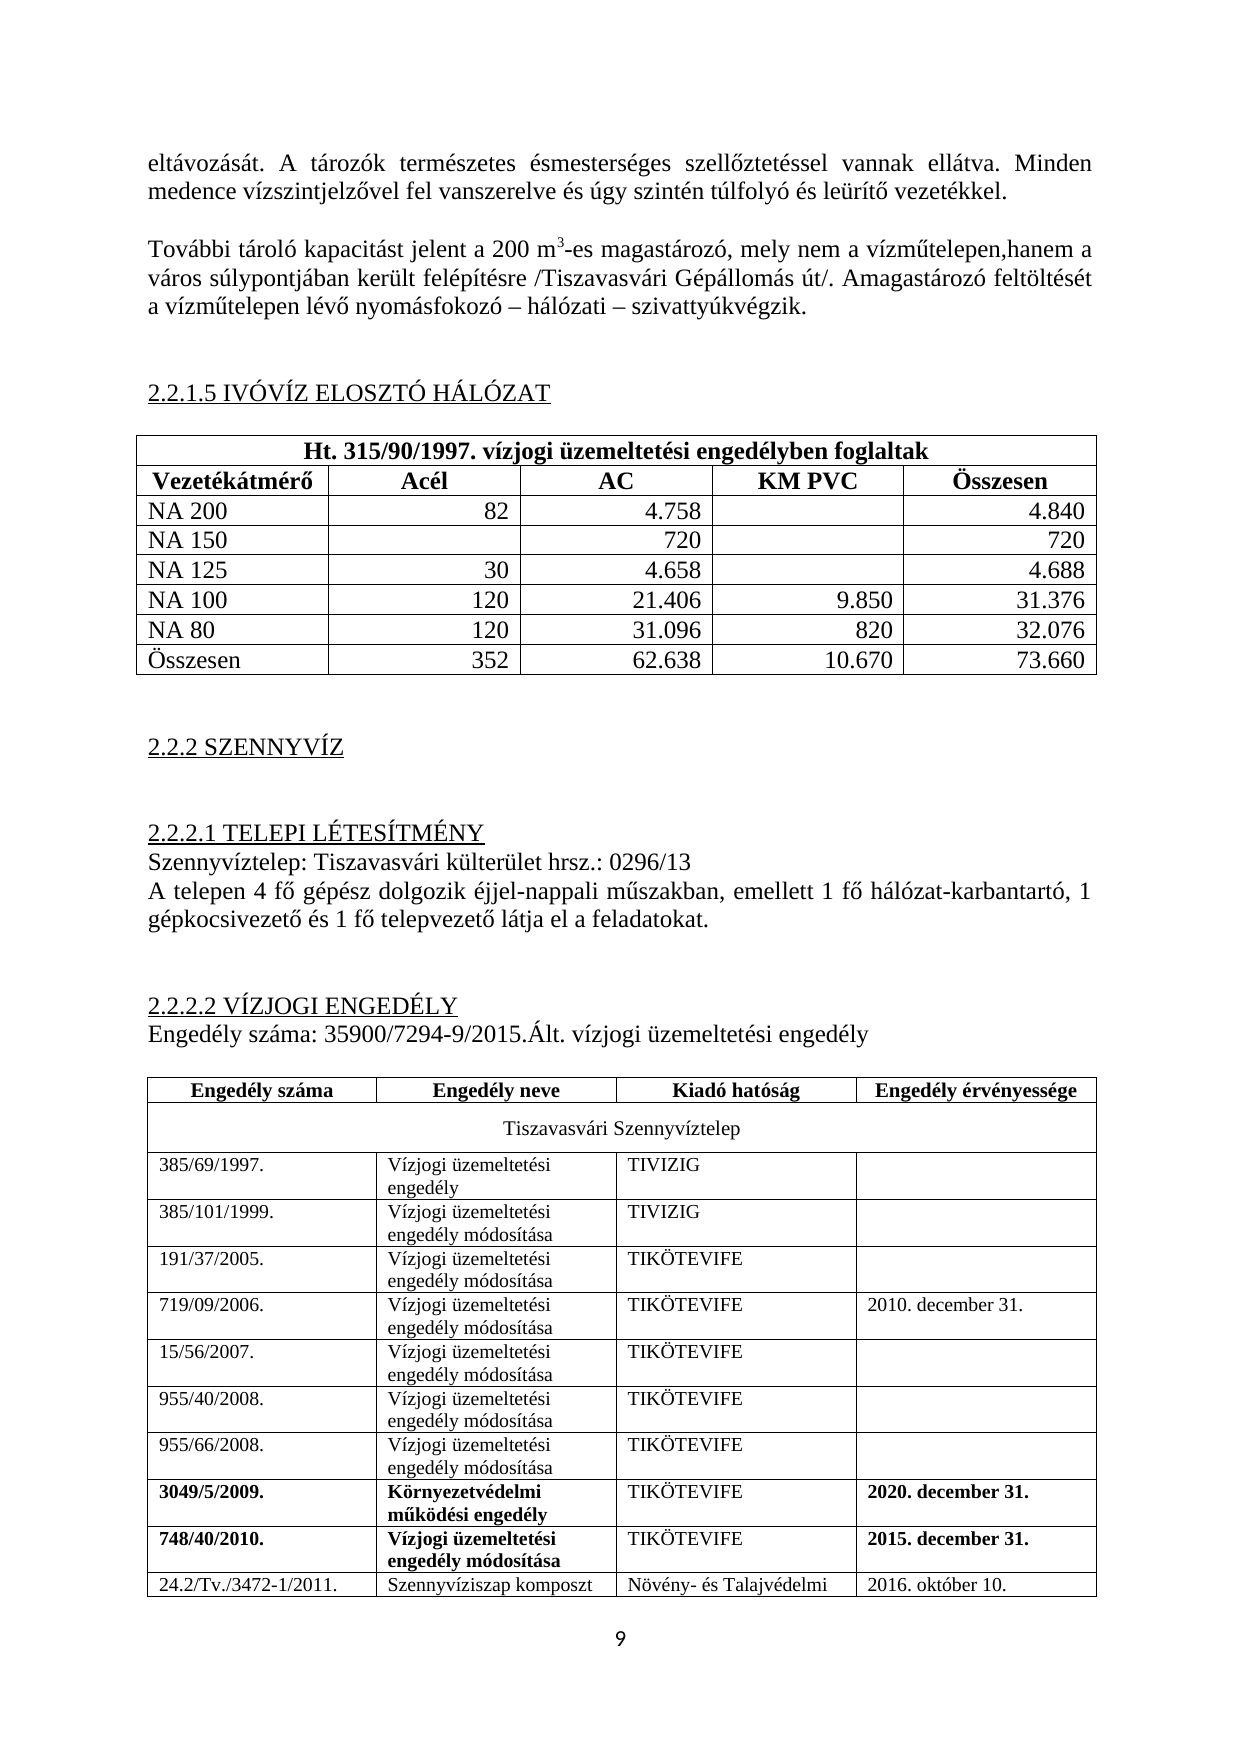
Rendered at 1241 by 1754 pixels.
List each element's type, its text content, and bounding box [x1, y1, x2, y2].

table_cell Összesen [904, 466, 1096, 495]
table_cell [377, 1573, 616, 1596]
table_cell 720 [904, 526, 1096, 554]
table_cell 9.850 [713, 585, 903, 614]
table_cell 820 [713, 615, 903, 644]
table_cell 21.406 [521, 585, 712, 614]
table_cell Vízjogi üzemeltetési engedély módosítása [377, 1293, 616, 1339]
table_cell NA 125 [137, 555, 328, 584]
table_cell [857, 1200, 1096, 1246]
text 2.2.2 SZENNYVÍZ [148, 732, 1093, 761]
table_cell Tiszavasvári Szennyvíztelep [148, 1103, 1096, 1152]
table_cell Vízjogi üzemeltetési engedély módosítása [377, 1247, 616, 1292]
text További tároló kapacitást jelent a 200 m3-es magastározó, mely nem a vízműtelepen,hanem a város súlypontjában került felépítésre /Tiszavasvári Gépállomás út/. Amagastározó feltöltését a vízműtelepen lévő nyomásfokozó – hálózati – szivattyúkvégzik. [148, 234, 1093, 320]
table_header Ht. 315/90/1997. vízjogi üzemeltetési engedélyben foglaltak [137, 436, 1096, 465]
table_cell 4.658 [521, 555, 712, 584]
table_cell 4.758 [521, 496, 712, 524]
table_cell 719/09/2006. [148, 1293, 376, 1339]
table_cell TIKÖTEVIFE [617, 1293, 856, 1339]
table_cell [857, 1247, 1096, 1292]
table_cell 31.376 [904, 585, 1096, 614]
text Engedély száma: 35900/7294-9/2015.Ált. vízjogi üzemeltetési engedély [148, 1019, 1093, 1048]
text Szennyvíztelep: Tiszavasvári külterület hrsz.: 0296/13 [148, 847, 1093, 876]
table_header Engedély száma [148, 1078, 376, 1102]
table_cell 4.688 [904, 555, 1096, 584]
table_cell 32.076 [904, 615, 1096, 644]
text 2.2.2.1 TELEPI LÉTESÍTMÉNY [148, 818, 1093, 847]
table_cell NA 200 [137, 496, 328, 524]
text 2.2.1.5 IVÓVÍZ ELOSZTÓ HÁLÓZAT [148, 378, 1093, 406]
table_cell 191/37/2005. [148, 1247, 376, 1292]
table_cell [713, 555, 903, 584]
table_cell Vízjogi üzemeltetési engedély módosítása [377, 1340, 616, 1386]
table_header Kiadó hatóság [617, 1078, 856, 1102]
table_cell Vízjogi üzemeltetési engedély módosítása [377, 1200, 616, 1246]
table_cell TIKÖTEVIFE [617, 1527, 856, 1572]
table_cell 955/66/2008. [148, 1433, 376, 1479]
table_cell 15/56/2007. [148, 1340, 376, 1386]
table_cell 62.638 [521, 645, 712, 673]
table_cell Acél [329, 466, 520, 495]
table_cell TIVIZIG [617, 1153, 856, 1199]
table_header Engedély érvényessége [857, 1078, 1096, 1102]
table_cell Vízjogi üzemeltetési engedély [377, 1153, 616, 1199]
table_cell KM PVC [713, 466, 903, 495]
table_cell 2015. december 31. [857, 1527, 1096, 1572]
text A telepen 4 fő gépész dolgozik éjjel-nappali műszakban, emellett 1 fő hálózat-karbantartó, 1 gépkocsivezető és 1 fő telepvezető látja el a feladatokat. [148, 876, 1093, 933]
text 2.2.2.2 Vízjogi engedély [148, 991, 1093, 1019]
table_cell TIKÖTEVIFE [617, 1387, 856, 1432]
table_cell Vízjogi üzemeltetési engedély módosítása [377, 1527, 616, 1572]
table_cell NA 150 [137, 526, 328, 554]
table_cell [857, 1153, 1096, 1199]
table_cell 955/40/2008. [148, 1387, 376, 1432]
table_cell 120 [329, 615, 520, 644]
table_cell 30 [329, 555, 520, 584]
table_cell [713, 526, 903, 554]
table_cell 720 [521, 526, 712, 554]
table_cell 73.660 [904, 645, 1096, 673]
table_cell NA 100 [137, 585, 328, 614]
table_cell 120 [329, 585, 520, 614]
table_cell [329, 526, 520, 554]
table_cell TIVIZIG [617, 1200, 856, 1246]
table_cell Összesen [137, 645, 328, 673]
table_cell 31.096 [521, 615, 712, 644]
table_header Engedély neve [377, 1078, 616, 1102]
table_cell 82 [329, 496, 520, 524]
table_cell 10.670 [713, 645, 903, 673]
table_cell [857, 1387, 1096, 1432]
table_cell 2020. december 31. [857, 1480, 1096, 1526]
table_cell 385/69/1997. [148, 1153, 376, 1199]
table_cell TIKÖTEVIFE [617, 1433, 856, 1479]
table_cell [148, 1573, 376, 1596]
table_cell [713, 496, 903, 524]
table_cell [617, 1573, 856, 1596]
table_cell 3049/5/2009. [148, 1480, 376, 1526]
table_cell TIKÖTEVIFE [617, 1340, 856, 1386]
table_cell 385/101/1999. [148, 1200, 376, 1246]
table_cell Vezetékátmérő [137, 466, 328, 495]
table_cell 4.840 [904, 496, 1096, 524]
table_cell Környezetvédelmi működési engedély [377, 1480, 616, 1526]
table_cell 748/40/2010. [148, 1527, 376, 1572]
table_cell Vízjogi üzemeltetési engedély módosítása [377, 1387, 616, 1432]
table_cell [857, 1340, 1096, 1386]
table_cell 2016. október 10. [857, 1573, 1096, 1596]
table_cell TIKÖTEVIFE [617, 1480, 856, 1526]
table_cell TIKÖTEVIFE [617, 1247, 856, 1292]
table_cell 2010. december 31. [857, 1293, 1096, 1339]
table_cell 352 [329, 645, 520, 673]
table_cell NA 80 [137, 615, 328, 644]
table_cell Vízjogi üzemeltetési engedély módosítása [377, 1433, 616, 1479]
table_cell AC [521, 466, 712, 495]
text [148, 148, 1093, 205]
table_cell [857, 1433, 1096, 1479]
